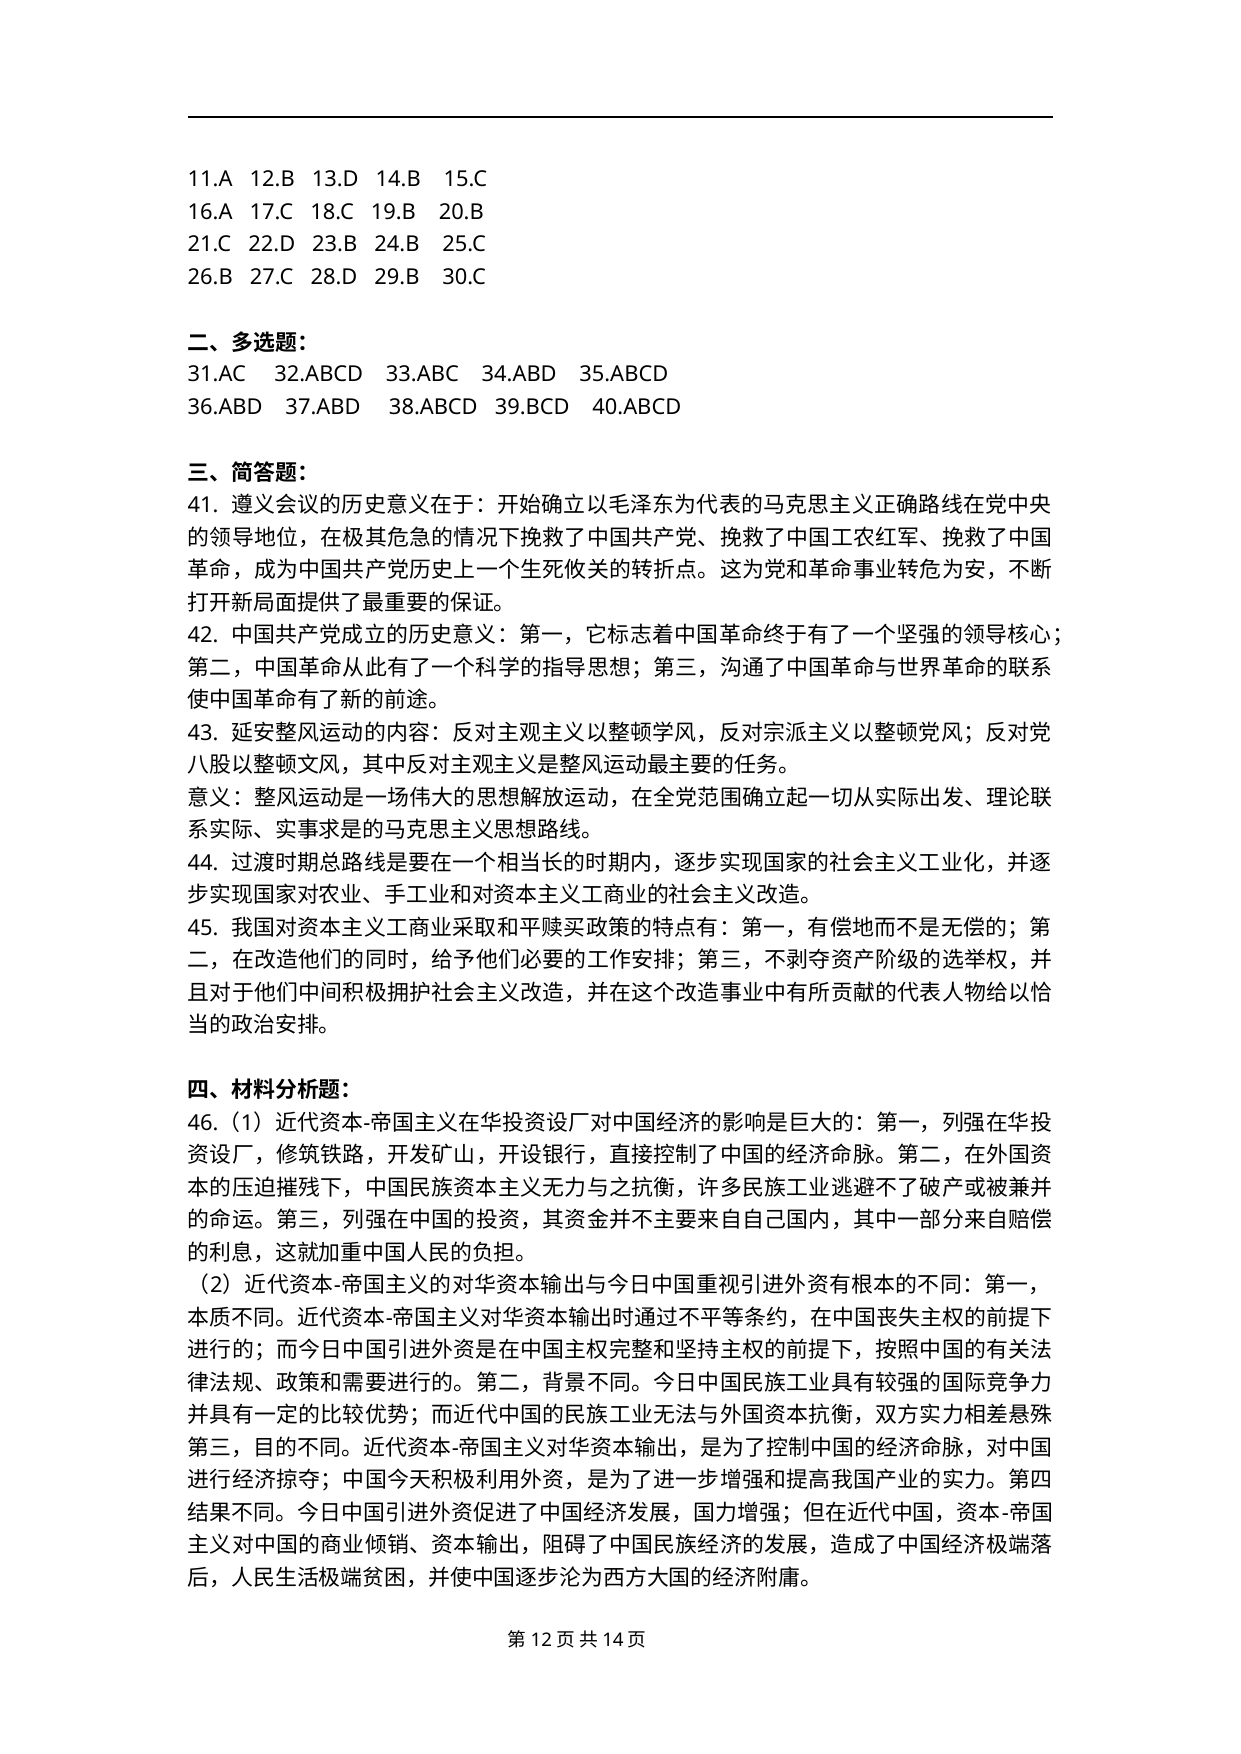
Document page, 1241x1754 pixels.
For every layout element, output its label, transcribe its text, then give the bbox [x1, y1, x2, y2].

text 四、材料分析题： [187, 1072, 1053, 1104]
text （2）近代资本-帝国主义的对华资本输出与今日中国重视引进外资有根本的不同：第一，本质不同。近代资本-帝国主义对华资本输出时通过不平等条约，在中国丧失主权的前提下进行的；而今日中国引进外资是在中国主权完整和坚持主权的前提下，按照中国的有关法律法规、政策和需要进行的。第二，背景不同。今日中国民族工业具有较强的国际竞争力，并具有一定的比较优势；而近代中国的民族工业无法与外国资本抗衡，双方实力相差悬殊。第三，目的不同。近代资本-帝国主义对华资本输出，是为了控制中国的经济命脉，对中国进行经济掠夺；中国今天积极利用外资，是为了进一步增强和提高我国产业的实力。第四，结果不同。今日中国引进外资促进了中国经济发展，国力增强；但在近代中国，资本-帝国主义对中国的商业倾销、资本输出，阻碍了中国民族经济的发展，造成了中国经济极端落后，人民生活极端贫困，并使中国逐步沦为西方大国的经济附庸。 [187, 1267, 1053, 1592]
text 11.A 12.B 13.D 14.B 15.C [187, 162, 1053, 194]
text 意义：整风运动是一场伟大的思想解放运动，在全党范围确立起一切从实际出发、理论联系实际、实事求是的马克思主义思想路线。 [187, 779, 1053, 844]
text 43. 延安整风运动的内容：反对主观主义以整顿学风，反对宗派主义以整顿党风；反对党八股以整顿文风，其中反对主观主义是整风运动最主要的任务。 [187, 714, 1053, 779]
text 41. 遵义会议的历史意义在于：开始确立以毛泽东为代表的马克思主义正确路线在党中央的领导地位，在极其危急的情况下挽救了中国共产党、挽救了中国工农红军、挽救了中国革命，成为中国共产党历史上一个生死攸关的转折点。这为党和革命事业转危为安，不断打开新局面提供了最重要的保证。 [187, 487, 1053, 617]
text 三、简答题： [187, 454, 1053, 487]
text 44. 过渡时期总路线是要在一个相当长的时期内，逐步实现国家的社会主义工业化，并逐步实现国家对农业、手工业和对资本主义工商业的社会主义改造。 [187, 844, 1053, 909]
text 31.AC 32.ABCD 33.ABC 34.ABD 35.ABCD [187, 357, 1053, 389]
text 26.B 27.C 28.D 29.B 30.C [187, 259, 1053, 292]
text 21.C 22.D 23.B 24.B 25.C [187, 227, 1053, 259]
text 46.（1）近代资本-帝国主义在华投资设厂对中国经济的影响是巨大的：第一，列强在华投资设厂，修筑铁路，开发矿山，开设银行，直接控制了中国的经济命脉。第二，在外国资本的压迫摧残下，中国民族资本主义无力与之抗衡，许多民族工业逃避不了破产或被兼并的命运。第三，列强在中国的投资，其资金并不主要来自自己国内，其中一部分来自赔偿的利息，这就加重中国人民的负担。 [187, 1104, 1053, 1267]
text 42. 中国共产党成立的历史意义：第一，它标志着中国革命终于有了一个坚强的领导核心；第二，中国革命从此有了一个科学的指导思想；第三，沟通了中国革命与世界革命的联系，使中国革命有了新的前途。 [187, 617, 1053, 714]
text 36.ABD 37.ABD 38.ABCD 39.BCD 40.ABCD [187, 389, 1053, 422]
text 二、多选题： [187, 324, 1053, 357]
text 16.A 17.C 18.C 19.B 20.B [187, 194, 1053, 227]
text 45. 我国对资本主义工商业采取和平赎买政策的特点有：第一，有偿地而不是无偿的；第二，在改造他们的同时，给予他们必要的工作安排；第三，不剥夺资产阶级的选举权，并且对于他们中间积极拥护社会主义改造，并在这个改造事业中有所贡献的代表人物给以恰当的政治安排。 [187, 909, 1053, 1039]
